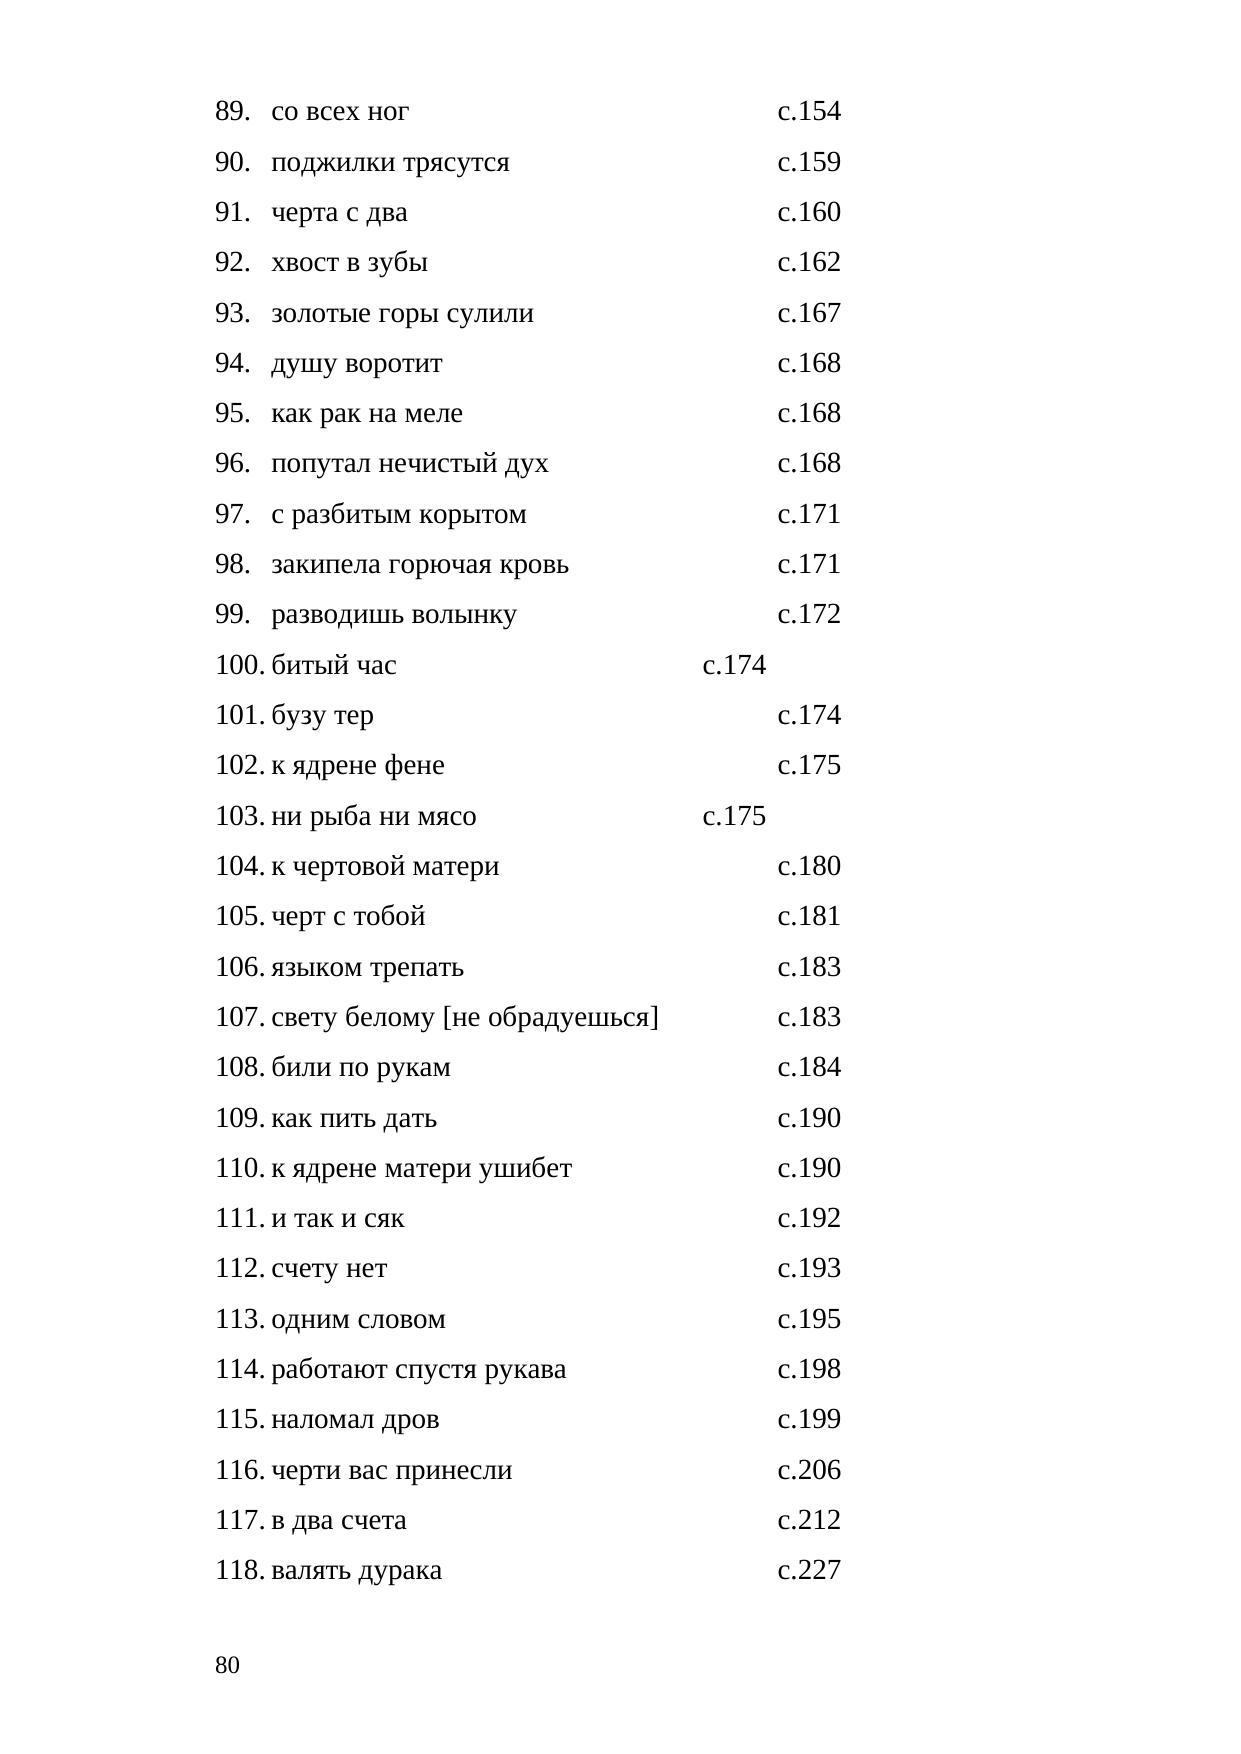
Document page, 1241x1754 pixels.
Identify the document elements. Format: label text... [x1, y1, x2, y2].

list с разбитым корытом с.171 [215, 496, 1125, 530]
list к ядрене фене с.175 [215, 748, 1125, 781]
list счету нет с.193 [215, 1251, 1125, 1284]
list закипела горючая кровь с.171 [215, 546, 1125, 580]
list разводишь волынку с.172 [215, 597, 1125, 630]
list поджилки трясутся с.159 [215, 144, 1125, 177]
list били по рукам с.184 [215, 1049, 1125, 1083]
list со всех ног с.154 [215, 94, 1125, 127]
list попутал нечистый дух с.168 [215, 446, 1125, 479]
list к чертовой матери с.180 [215, 848, 1125, 882]
list к ядрене матери ушибет с.190 [215, 1150, 1125, 1184]
list хвост в зубы с.162 [215, 244, 1125, 278]
list валять дурака с.227 [215, 1553, 1125, 1586]
list языком трепать с.183 [215, 949, 1125, 982]
list в два счета с.212 [215, 1502, 1125, 1536]
list битый час с.174 [215, 647, 1125, 681]
list как рак на меле с.168 [215, 396, 1125, 429]
list одним словом с.195 [215, 1301, 1125, 1335]
list ни рыба ни мясо с.175 [215, 798, 1125, 832]
list бузу тер с.174 [215, 697, 1125, 731]
list черти вас принесли с.206 [215, 1452, 1125, 1486]
list работают спустя рукава с.198 [215, 1351, 1125, 1385]
list черт с тобой с.181 [215, 899, 1125, 932]
list как пить дать с.190 [215, 1100, 1125, 1133]
list и так и сяк с.192 [215, 1201, 1125, 1234]
list наломал дров с.199 [215, 1402, 1125, 1435]
list черта с два с.160 [215, 194, 1125, 228]
list свету белому [не обрадуешься] с.183 [215, 999, 1125, 1033]
list золотые горы сулили с.167 [215, 295, 1125, 328]
list душу воротит с.168 [215, 345, 1125, 379]
